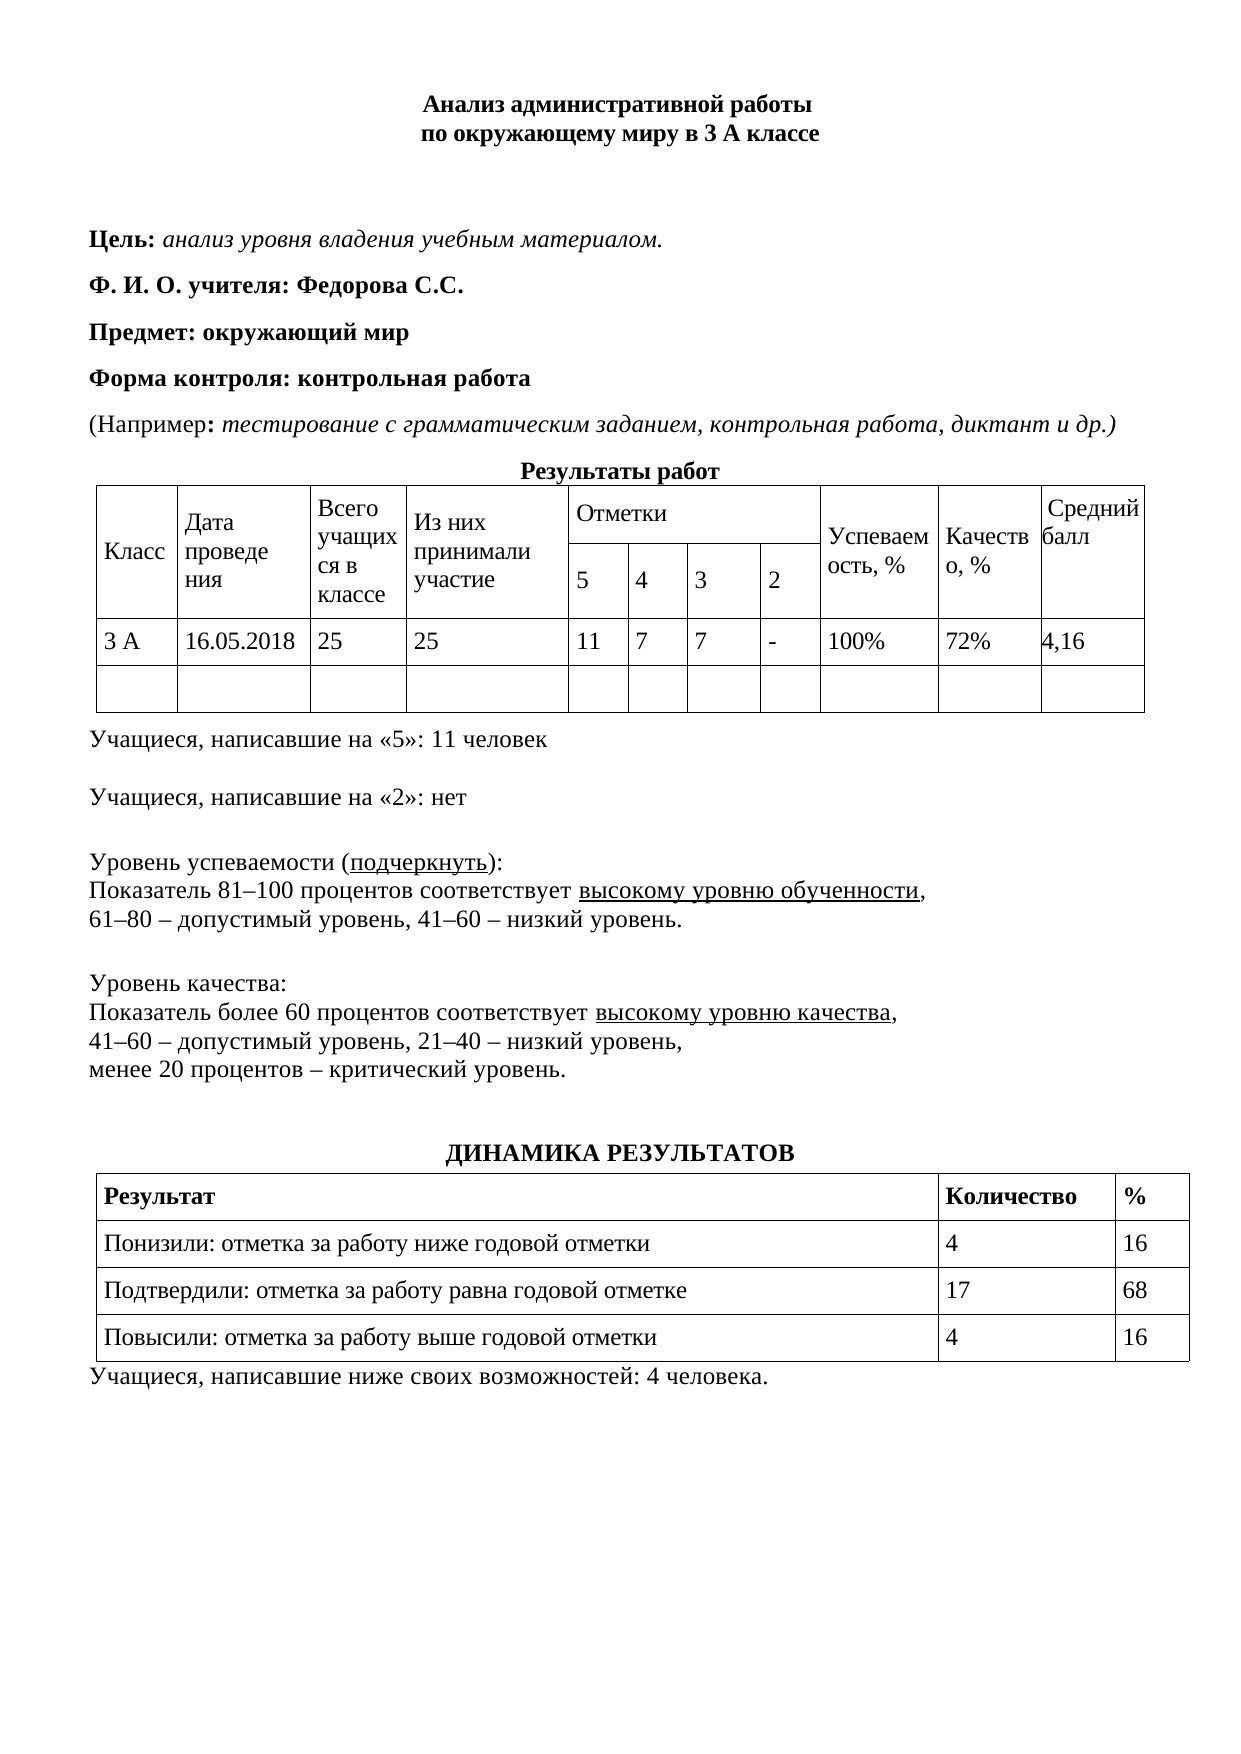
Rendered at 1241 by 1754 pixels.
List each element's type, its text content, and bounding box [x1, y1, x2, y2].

table_cell [688, 666, 760, 712]
table_cell 16 [1116, 1221, 1189, 1267]
table_header Всего учащихся в классе [311, 486, 406, 618]
table_cell [1042, 666, 1144, 712]
table_header Класс [97, 486, 177, 618]
table_cell 100% [821, 619, 938, 665]
text менее 20 процентов – критический уровень. [89, 1054, 1152, 1083]
text Учащиеся, написавшие на «5»: 11 человек [89, 724, 1152, 753]
table_cell [311, 666, 406, 712]
table_cell [569, 666, 628, 712]
table_cell 7 [629, 619, 687, 665]
table_cell 68 [1116, 1268, 1189, 1314]
table_cell 25 [311, 619, 406, 665]
table_header Из них принимали участие [407, 486, 568, 618]
table_cell [178, 666, 310, 712]
table_header Средний балл [1042, 486, 1144, 618]
table_cell 4,16 [1042, 619, 1144, 665]
table_cell - [761, 619, 820, 665]
table_header Успеваемость, % [821, 486, 938, 618]
table_cell 16.05.2018 [178, 619, 310, 665]
text Учащиеся, написавшие на «2»: нет [89, 782, 1152, 811]
table_header Качество, % [939, 486, 1041, 618]
text Динамика результатов [89, 1136, 1152, 1167]
table_cell 4 [939, 1221, 1115, 1267]
table_cell 25 [407, 619, 568, 665]
table_cell 17 [939, 1268, 1115, 1314]
table_cell 16 [1116, 1315, 1189, 1361]
table_cell 5 [569, 544, 628, 618]
table_cell [407, 666, 568, 712]
table_cell 7 [688, 619, 760, 665]
text Форма контроля: контрольная работа [89, 363, 1152, 392]
text Результаты работ [89, 456, 1152, 485]
table_header Количество [939, 1174, 1115, 1220]
text Уровень качества: [89, 968, 1152, 997]
table_cell 2 [761, 544, 820, 618]
table_cell [939, 666, 1041, 712]
text Уровень успеваемости (подчеркнуть): [89, 847, 1152, 875]
table_cell 4 [629, 544, 687, 618]
text Учащиеся, написавшие ниже своих возможностей: 4 человека. [89, 1361, 1152, 1390]
table_cell Подтвердили: отметка за работу равна годовой отметке [97, 1268, 938, 1314]
table_cell 4 [939, 1315, 1115, 1361]
table_header Отметки [569, 486, 820, 543]
text Предмет: окружающий мир [89, 317, 1152, 345]
text Анализ административной работы по окружающему миру в 3 А классе [148, 89, 1092, 147]
table_cell [761, 666, 820, 712]
text 61–80 – допустимый уровень, 41–60 – низкий уровень. [89, 904, 1152, 933]
text Показатель 81–100 процентов соответствует высокому уровню обученности, [89, 875, 1152, 904]
table_header % [1116, 1174, 1189, 1220]
table_header Результат [97, 1174, 938, 1220]
table_cell Повысили: отметка за работу выше годовой отметки [97, 1315, 938, 1361]
table_cell 11 [569, 619, 628, 665]
text (Например: тестирование с грамматическим заданием, контрольная работа, диктант и др.) [89, 409, 1152, 438]
text Ф. И. О. учителя: Федорова С.С. [89, 270, 1152, 299]
table_cell [97, 666, 177, 712]
table_cell 72% [939, 619, 1041, 665]
text Цель: анализ уровня владения учебным материалом. [89, 224, 1152, 252]
table_cell 3 А [97, 619, 177, 665]
table_cell [821, 666, 938, 712]
text Показатель более 60 процентов соответствует высокому уровню качества, [89, 997, 1152, 1026]
table_cell Понизили: отметка за работу ниже годовой отметки [97, 1221, 938, 1267]
table_cell 3 [688, 544, 760, 618]
text 41–60 – допустимый уровень, 21–40 – низкий уровень, [89, 1026, 1152, 1054]
table_cell [629, 666, 687, 712]
table_header Дата проведе ния [178, 486, 310, 618]
